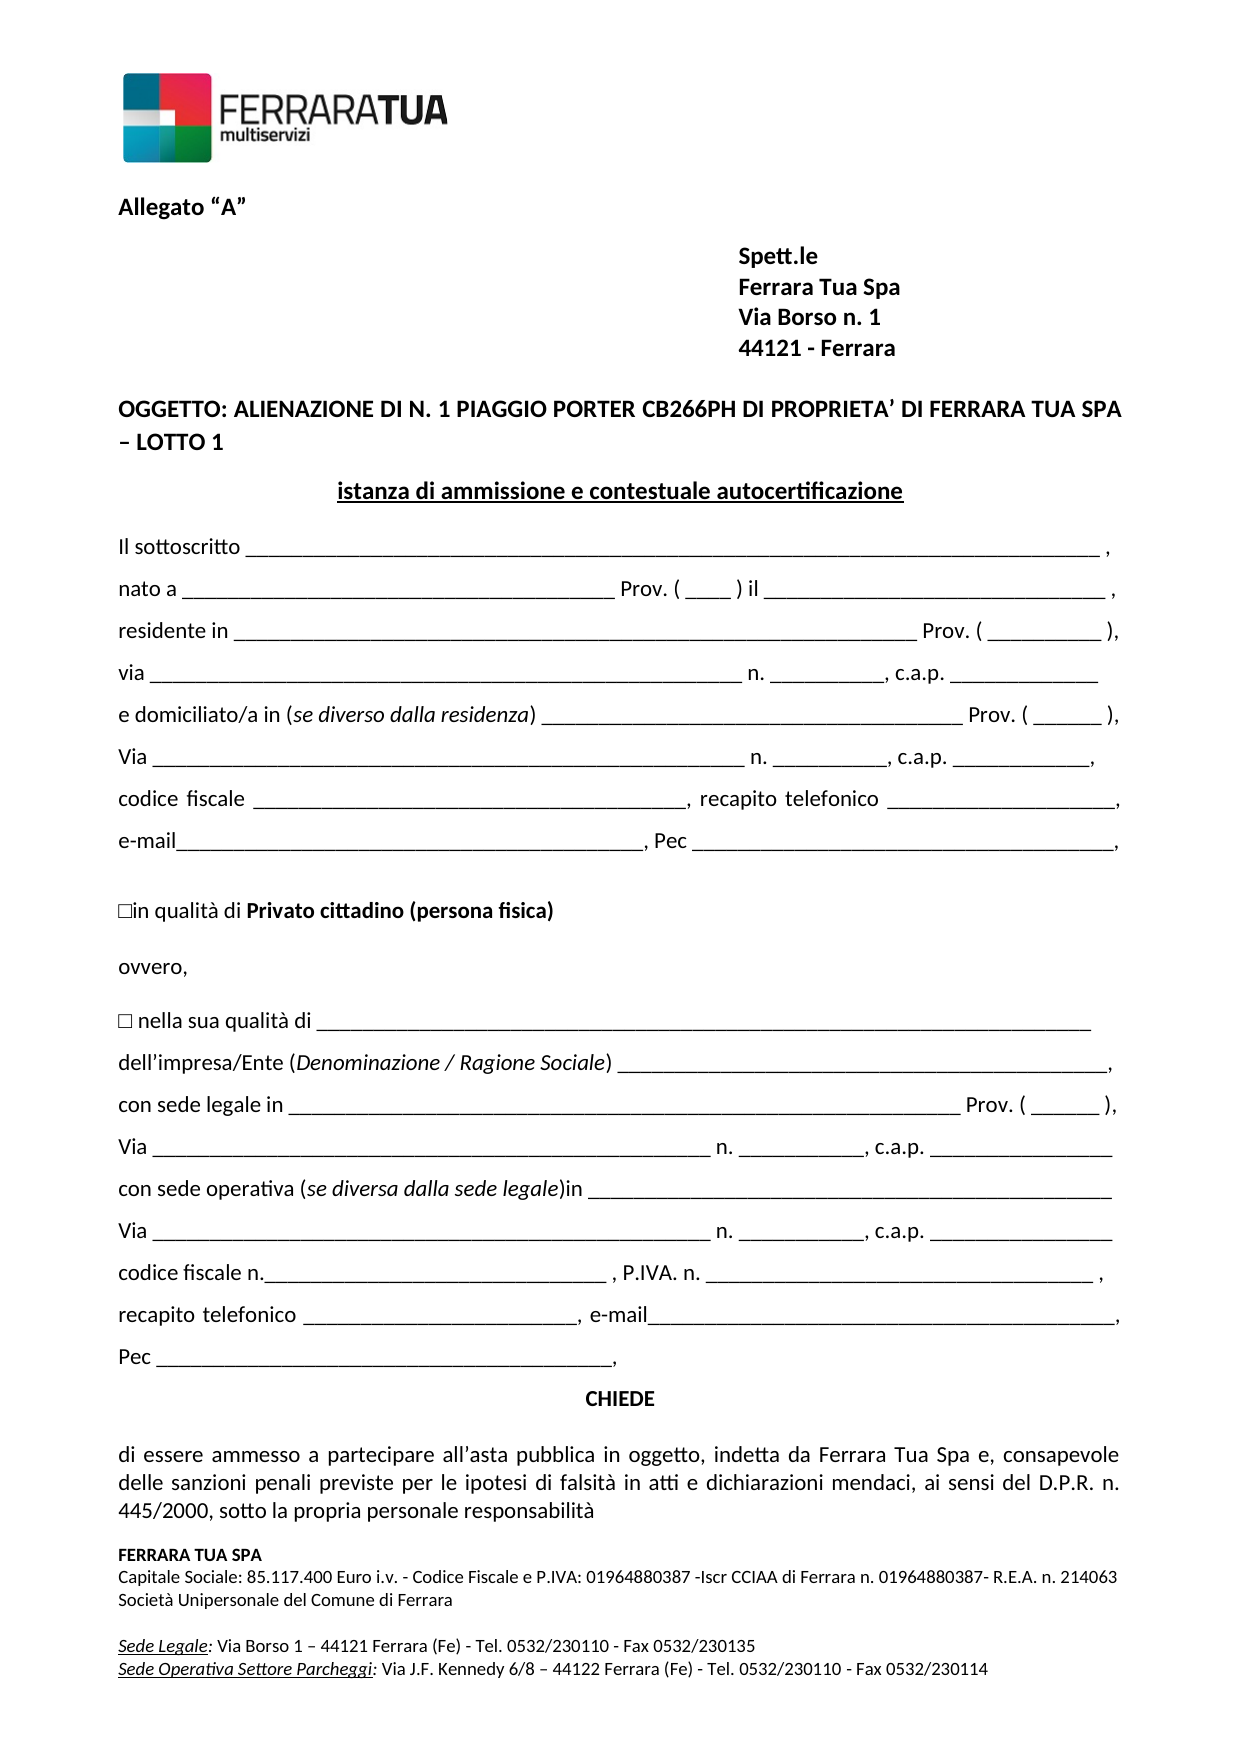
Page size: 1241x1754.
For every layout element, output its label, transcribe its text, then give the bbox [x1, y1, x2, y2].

text con sede operativa (se diversa dalla sede legale)in ______________________________________________ [118, 1174, 1122, 1202]
text e domiciliato/a in (se diverso dalla residenza) _____________________________________ Prov. ( ______ ), [118, 700, 1122, 728]
text via ____________________________________________________ n. __________, c.a.p. _____________ [118, 658, 1122, 686]
text Via _________________________________________________ n. ___________, c.a.p. ________________ [118, 1132, 1122, 1161]
text Via ____________________________________________________ n. __________, c.a.p. ____________, [118, 742, 1122, 770]
text CHIEDE [118, 1384, 1122, 1412]
text codice fiscale ______________________________________, recapito telefonico ____________________, e-mail_________________________________________, Pec _____________________________________, [118, 784, 1122, 854]
text recapito telefonico ________________________, e-mail_________________________________________, Pec ________________________________________, [118, 1300, 1122, 1370]
text di essere ammesso a partecipare all’asta pubblica in oggetto, indetta da Ferrara Tua Spa e, consapevole delle sanzioni penali previste per le ipotesi di falsità in atti e dichiarazioni mendaci, ai sensi del D.P.R. n. 445/2000, sotto la propria personale responsabilità [118, 1440, 1122, 1524]
text Il sottoscritto ___________________________________________________________________________ , [118, 532, 1122, 560]
text □in qualità di Privato cittadino (persona fisica) [118, 896, 1122, 924]
text istanza di ammissione e contestuale autocertificazione [118, 475, 1122, 506]
text Via _________________________________________________ n. ___________, c.a.p. ________________ [118, 1216, 1122, 1244]
picture [123, 157, 130, 163]
text ovvero, [118, 952, 1122, 980]
text 44121 - Ferrara [664, 332, 1122, 362]
text OGGETTO: ALIENAZIONE DI N. 1 PIAGGIO PORTER CB266PH DI PROPRIETA’ DI FERRARA TUA SPA – LOTTO 1 [118, 393, 1122, 456]
text codice fiscale n.______________________________ , P.IVA. n. __________________________________ , [118, 1258, 1122, 1286]
picture [123, 73, 448, 163]
text nato a ______________________________________ Prov. ( ____ ) il ______________________________ , [118, 574, 1122, 602]
text con sede legale in ___________________________________________________________ Prov. ( ______ ), [118, 1091, 1122, 1118]
text Allegato “A” [118, 191, 1122, 221]
text residente in ____________________________________________________________ Prov. ( __________ ), [118, 616, 1122, 644]
text Ferrara Tua Spa [664, 271, 1122, 301]
text Spett.le [723, 240, 1122, 271]
text Via Borso n. 1 [664, 301, 1122, 332]
text dell’impresa/Ente (Denominazione / Ragione Sociale) ___________________________________________, [118, 1048, 1122, 1077]
text □ nella sua qualità di ____________________________________________________________________ [118, 1007, 1122, 1034]
